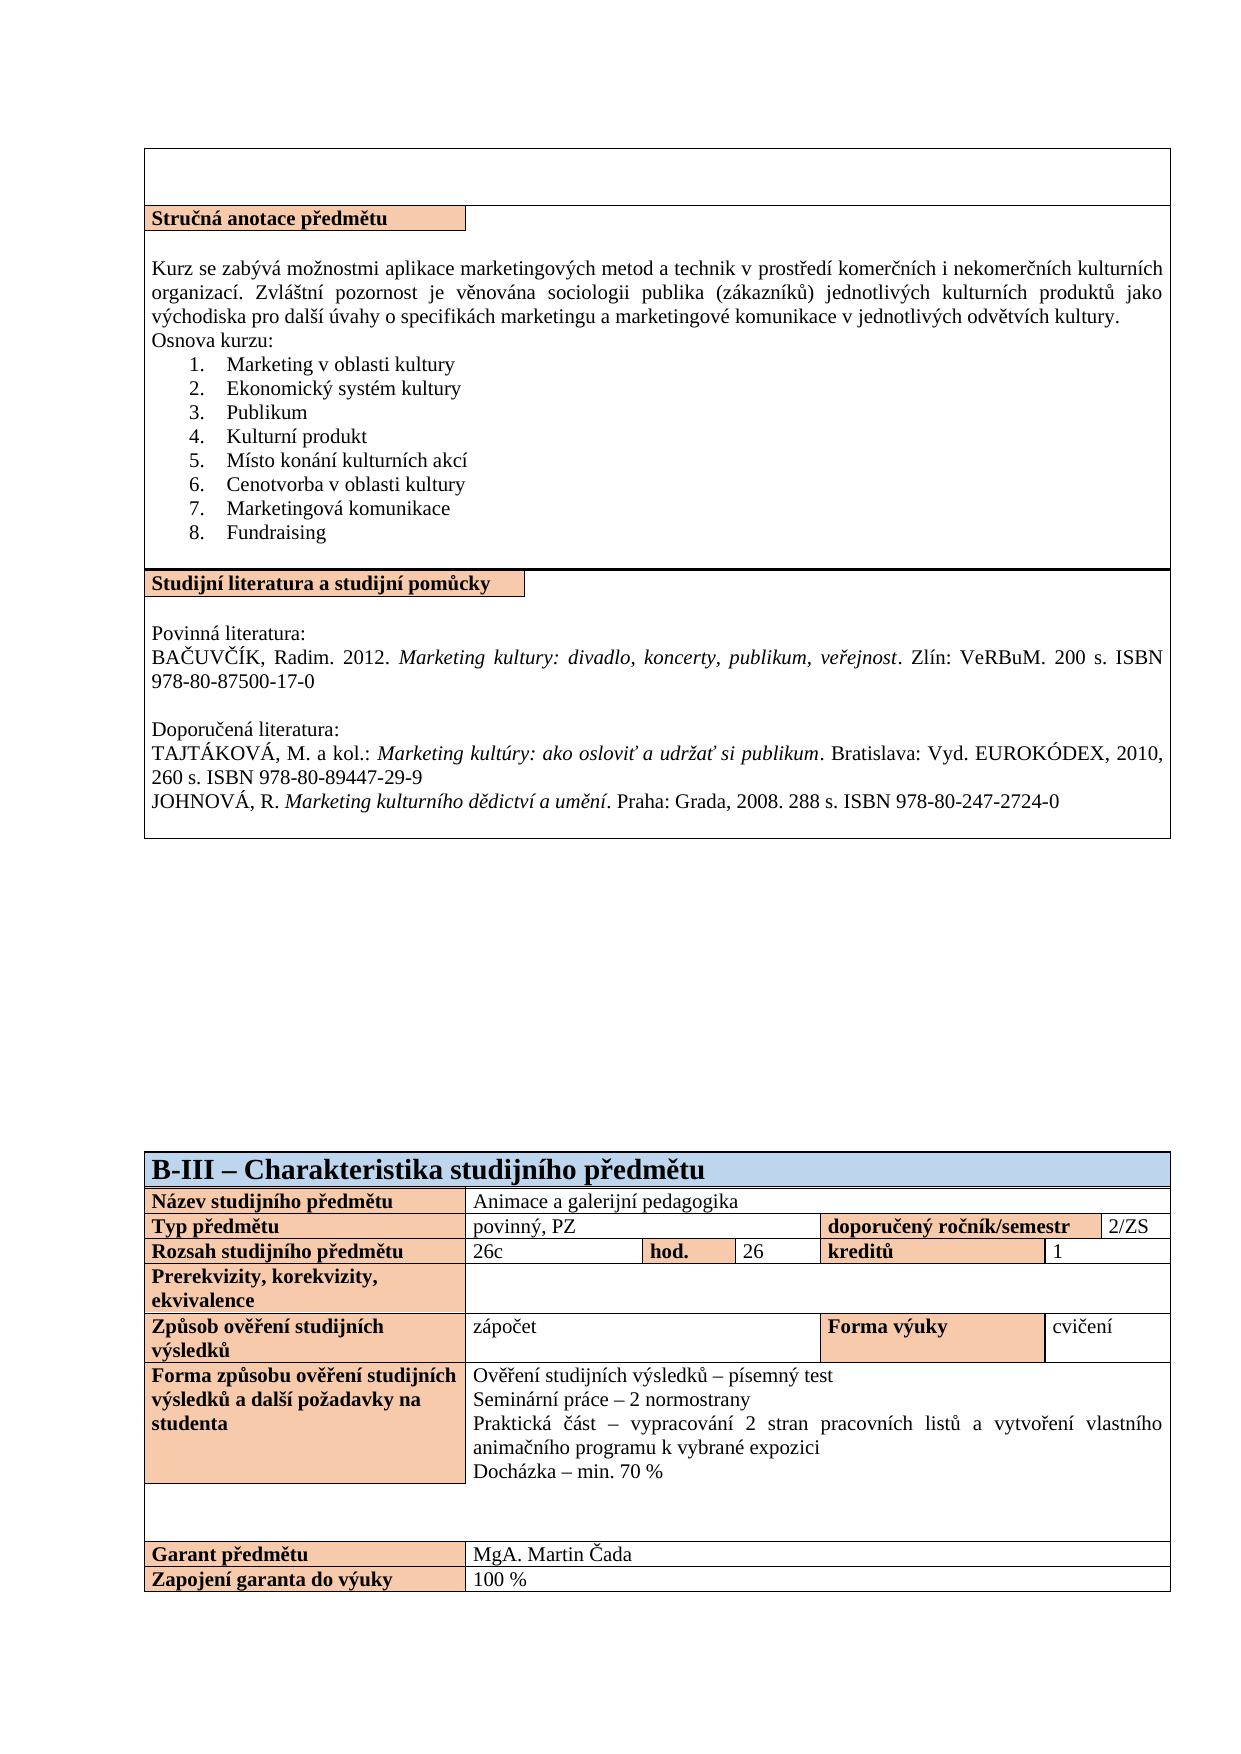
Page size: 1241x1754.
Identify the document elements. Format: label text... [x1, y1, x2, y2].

table_cell [466, 206, 1170, 230]
table_cell 26c [466, 1239, 642, 1263]
table_cell Prerekvizity, korekvizity, ekvivalence [145, 1264, 465, 1312]
table_cell 100 % [466, 1567, 1170, 1591]
table_cell 1 [1046, 1239, 1170, 1263]
table_cell [145, 1483, 1170, 1541]
table_cell hod. [643, 1239, 735, 1263]
table_cell Forma výuky [821, 1314, 1044, 1362]
table_cell povinný, PZ [466, 1214, 820, 1238]
table_cell Typ předmětu [145, 1214, 465, 1238]
table_cell zápočet [466, 1314, 820, 1362]
table_cell doporučený ročník/semestr [821, 1214, 1101, 1238]
table_cell Garant předmětu [145, 1542, 465, 1566]
table_cell kreditů [821, 1239, 1044, 1263]
table_cell Rozsah studijního předmětu [145, 1239, 465, 1263]
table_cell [145, 1567, 465, 1591]
table_cell Kurz se zabývá možnostmi aplikace marketingových metod a technik v prostředí komerčních i nekomerčních kulturních organizací. Zvláštní pozornost je věnována sociologii publika (zákazníků) jednotlivých kulturních produktů jako východiska pro další úvahy o specifikách marketingu a marketingové komunikace v jednotlivých odvětvích kultury. Osnova kurzu: Marketing v oblasti kultury Ekonomický systém kultury Publikum Kulturní produkt Místo konání kulturních akcí Cenotvorba v oblasti kultury Marketingová komunikace Fundraising [145, 230, 1170, 568]
table_header B-III – Charakteristika studijního předmětu [145, 1153, 1170, 1186]
table_cell Způsob ověření studijních výsledků [145, 1314, 465, 1362]
table_cell 2/ZS [1102, 1214, 1170, 1238]
table_cell [466, 1264, 1170, 1312]
table_cell Stručná anotace předmětu [145, 206, 465, 230]
table_cell [525, 571, 1170, 596]
table_cell MgA. Martin Čada [466, 1542, 1170, 1566]
table_cell Forma způsobu ověření studijních výsledků a další požadavky na studenta [145, 1363, 465, 1483]
table_cell Studijní literatura a studijní pomůcky [145, 571, 524, 596]
table_cell Povinná literatura: BAČUVČÍK, Radim. 2012. Marketing kultury: divadlo, koncerty, publikum, veřejnost. Zlín: VeRBuM. 200 s. ISBN 978-80-87500-17-0 Doporučená literatura: TAJTÁKOVÁ, M. a kol.: Marketing kultúry: ako osloviť a udržať si publikum. Bratislava: Vyd. EUROKÓDEX, 2010, 260 s. ISBN 978-80-89447-29-9 JOHNOVÁ, R. Marketing kulturního dědictví a umění. Praha: Grada, 2008. 288 s. ISBN 978-80-247-2724-0 [145, 596, 1170, 837]
table_cell cvičení [1046, 1314, 1170, 1362]
table_cell Název studijního předmětu [145, 1189, 465, 1213]
table_cell [145, 149, 1170, 205]
table_cell Animace a galerijní pedagogika [466, 1189, 1170, 1213]
table_cell 26 [736, 1239, 820, 1263]
table_cell Ověření studijních výsledků – písemný test Seminární práce – 2 normostrany Praktická část – vypracování 2 stran pracovních listů a vytvoření vlastního animačního programu k vybrané expozici Docházka – min. 70 % [466, 1363, 1170, 1483]
